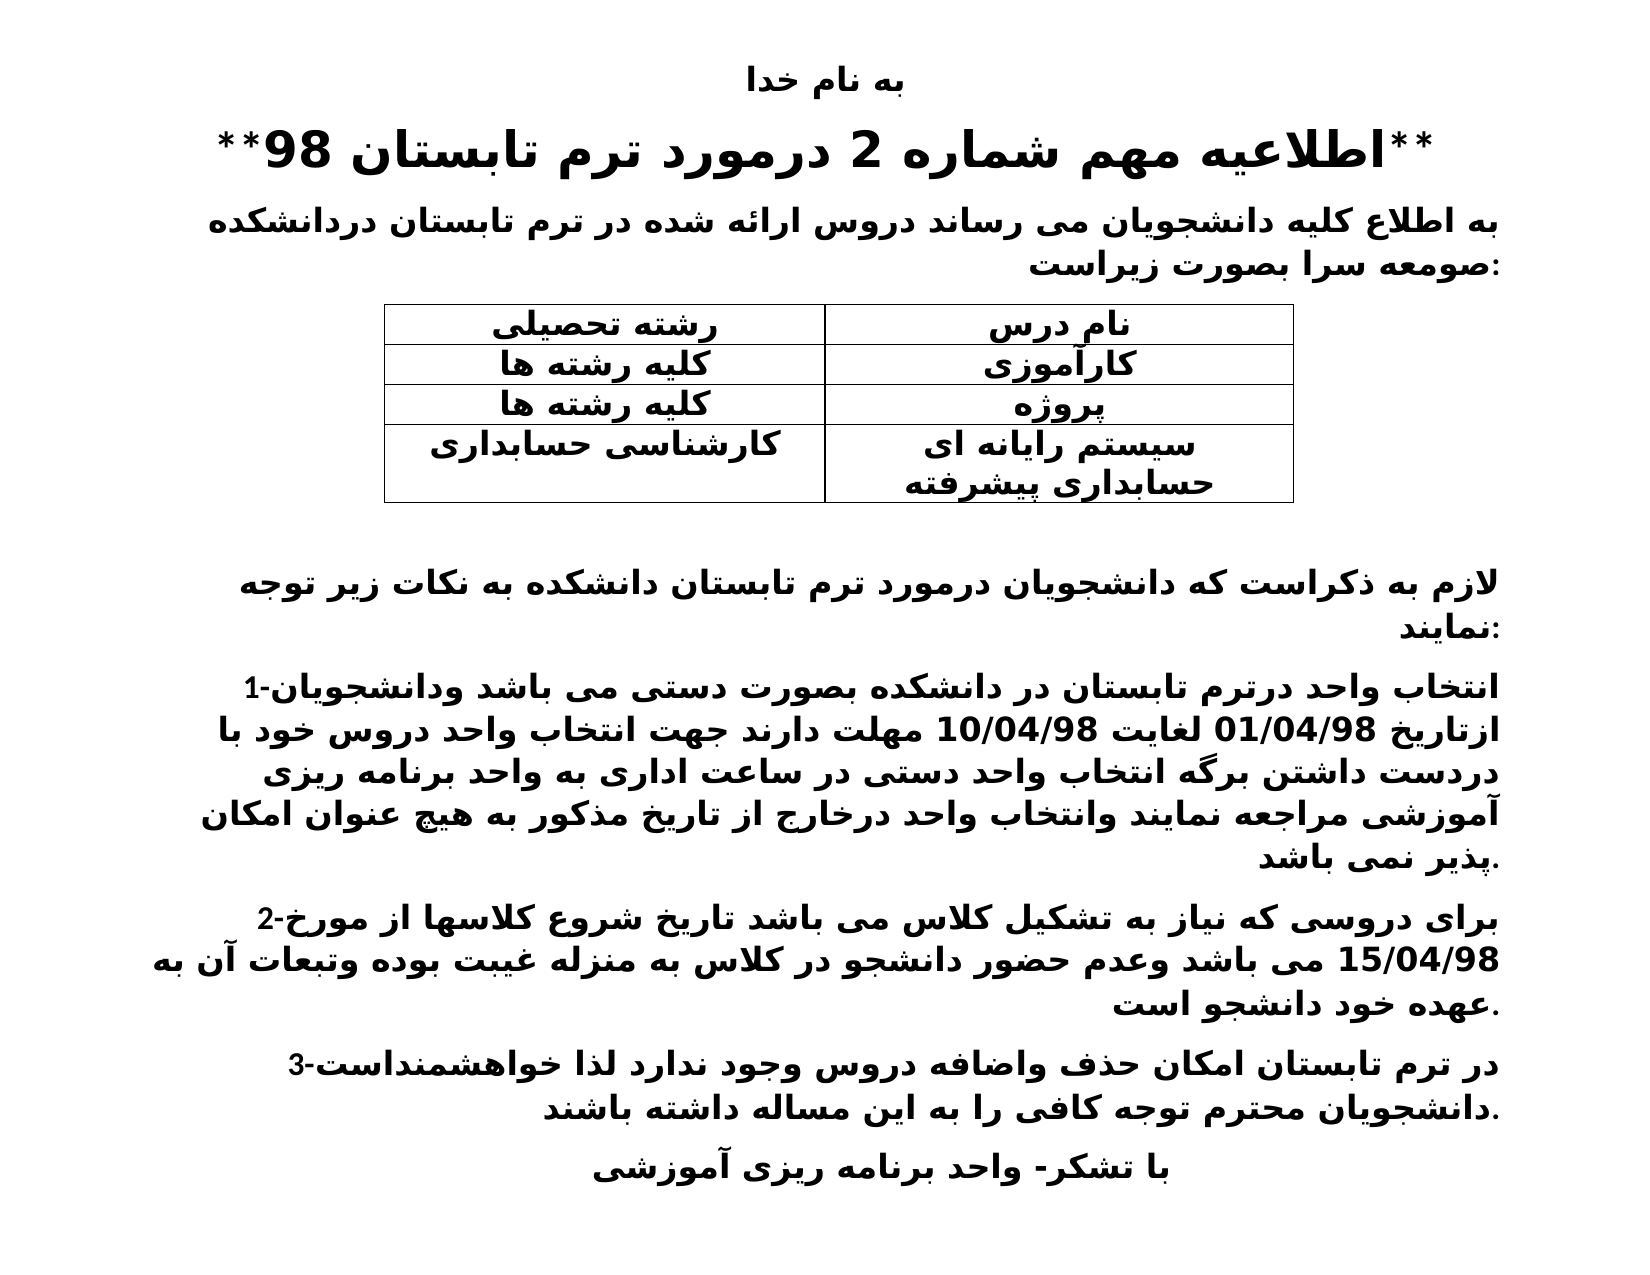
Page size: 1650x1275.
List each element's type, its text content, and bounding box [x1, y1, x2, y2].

table_cell کارشناسی حسابداری [385, 425, 824, 502]
table_cell کلیه رشته ها [385, 385, 824, 423]
list با تشکر- واحد برنامه ریزی آموزشی [262, 1148, 1500, 1187]
text 1-انتخاب واحد درترم تابستان در دانشکده بصورت دستی می باشد ودانشجویان ازتاریخ 01/04/98 لغایت 10/04/98 مهلت دارند جهت انتخاب واحد دروس خود با دردست داشتن برگه انتخاب واحد دستی در ساعت اداری به واحد برنامه ریزی آموزشی مراجعه نمایند وانتخاب واحد درخارج از تاریخ مذکور به هیچ عنوان امکان پذیر نمی باشد. [150, 667, 1500, 877]
text 3-در ترم تابستان امکان حذف واضافه دروس وجود ندارد لذا خواهشمنداست دانشجویان محترم توجه کافی را به این مساله داشته باشند. [150, 1043, 1500, 1128]
text لازم به ذکراست که دانشجویان درمورد ترم تابستان دانشکده به نکات زیر توجه نمایند: [150, 564, 1500, 647]
table_header نام درس [826, 305, 1293, 344]
table_header رشته تحصیلی [385, 305, 824, 344]
text **اطلاعیه مهم شماره 2 درمورد ترم تابستان 98** [150, 118, 1500, 179]
text به اطلاع کلیه دانشجویان می رساند دروس ارائه شده در ترم تابستان دردانشکده صومعه سرا بصورت زیراست: [150, 201, 1500, 284]
table_cell کارآموزی [826, 345, 1293, 383]
text به نام خدا [150, 60, 1500, 99]
text 2-برای دروسی که نیاز به تشکیل کلاس می باشد تاریخ شروع کلاسها از مورخ 15/04/98 می باشد وعدم حضور دانشجو در کلاس به منزله غیبت بوده وتبعات آن به عهده خود دانشجو است. [150, 897, 1500, 1023]
table_cell کلیه رشته ها [385, 345, 824, 383]
table_cell سیستم رایانه ای حسابداری پیشرفته [826, 425, 1293, 502]
table_cell پروژه [826, 385, 1293, 423]
